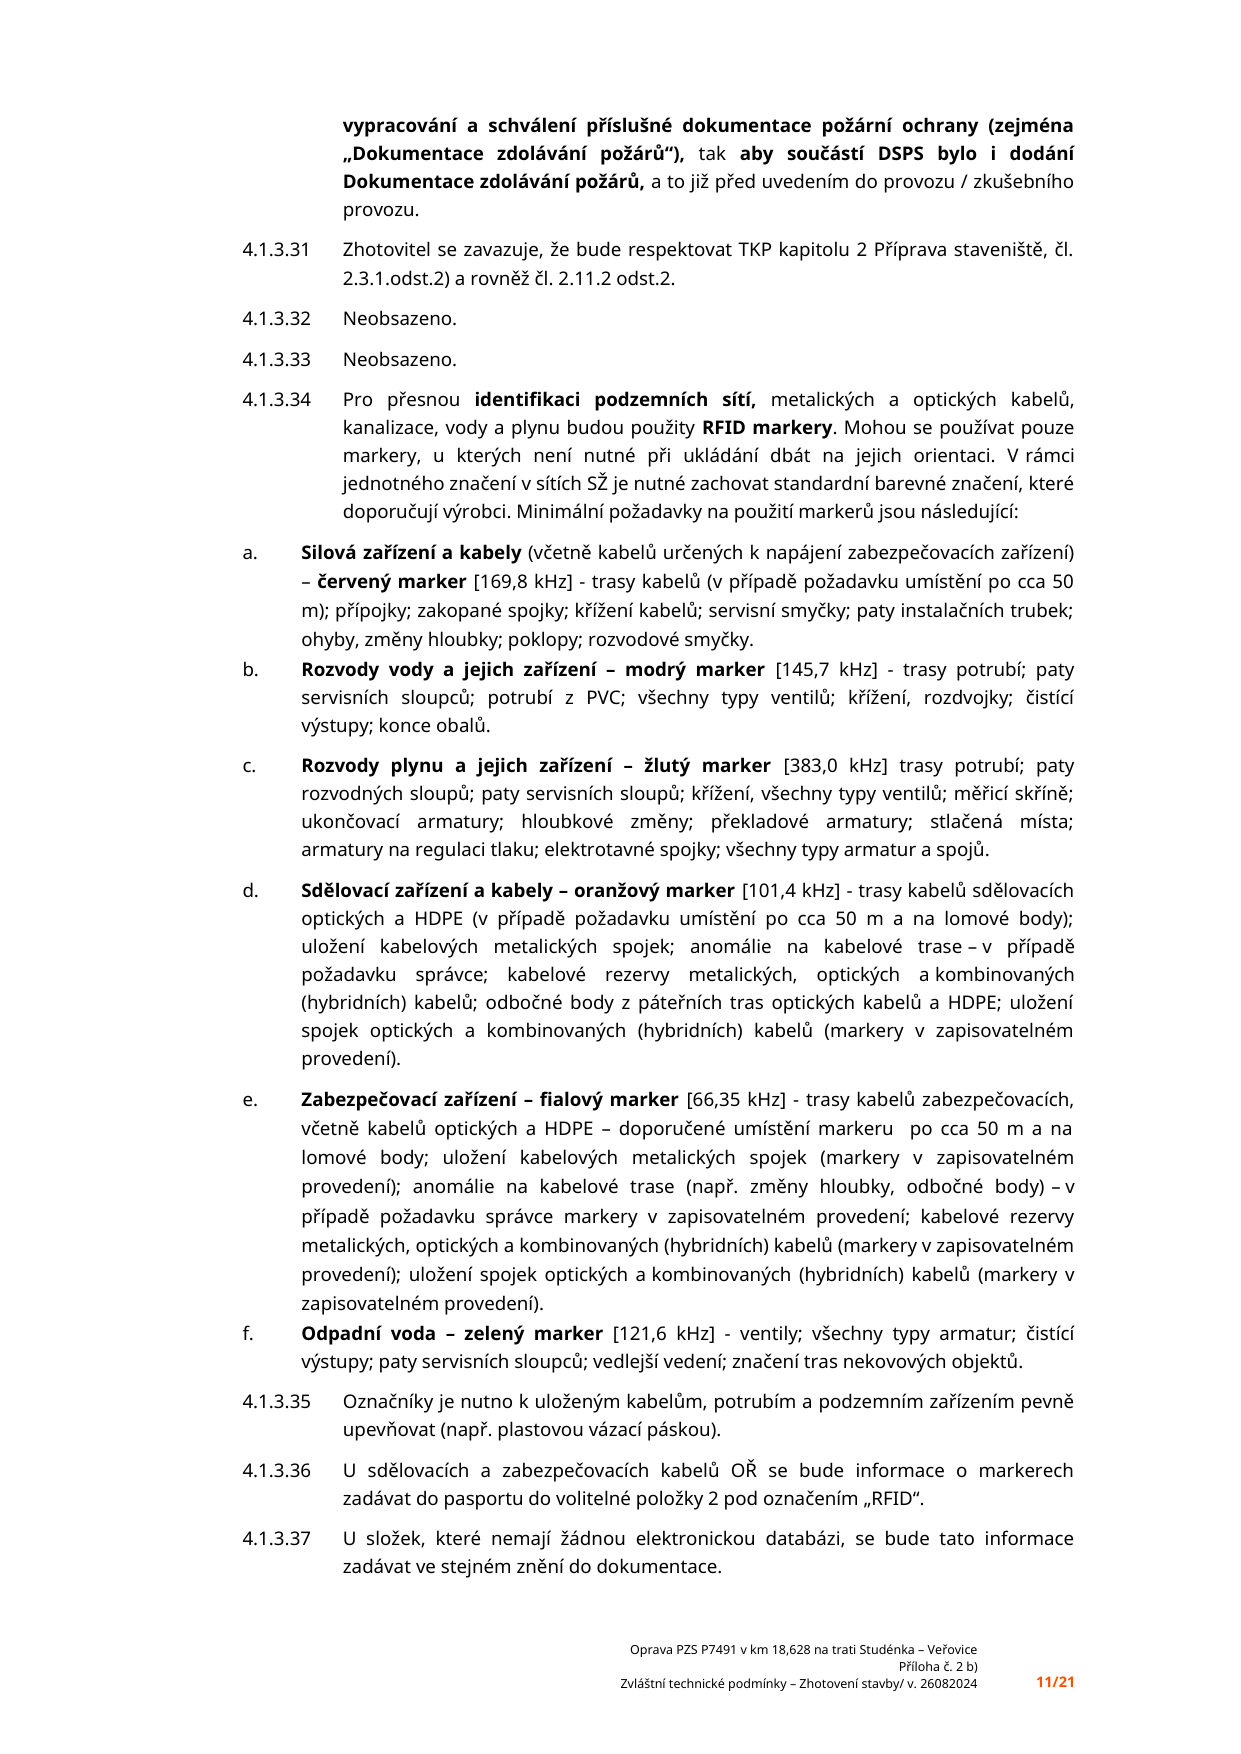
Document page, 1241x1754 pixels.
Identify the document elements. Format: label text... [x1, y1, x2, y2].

list U složek, které nemají žádnou elektronickou databázi, se bude tato informace zadávat ve stejném znění do dokumentace. [242, 1526, 1075, 1579]
list Odpadní voda – zelený marker [121,6 kHz] - ventily; všechny typy armatur; čistící výstupy; paty servisních sloupců; vedlejší vedení; značení tras nekovových objektů. [242, 1320, 1075, 1373]
list Sdělovací zařízení a kabely – oranžový marker [101,4 kHz] - trasy kabelů sdělovacích optických a HDPE (v případě požadavku umístění po cca 50 m a na lomové body); uložení kabelových metalických spojek; anomálie na kabelové trase – v případě požadavku správce; kabelové rezervy metalických, optických a kombinovaných (hybridních) kabelů; odbočné body z páteřních tras optických kabelů a HDPE; uložení spojek optických a kombinovaných (hybridních) kabelů (markery v zapisovatelném provedení). [242, 877, 1075, 1071]
list Neobsazeno. [242, 305, 1075, 331]
list Neobsazeno. [242, 346, 1075, 371]
list Silová zařízení a kabely (včetně kabelů určených k napájení zabezpečovacích zařízení) – červený marker [169,8 kHz] - trasy kabelů (v případě požadavku umístění po cca 50 m); přípojky; zakopané spojky; křížení kabelů; servisní smyčky; paty instalačních trubek; ohyby, změny hloubky; poklopy; rozvodové smyčky. [242, 539, 1075, 652]
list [242, 112, 1075, 222]
list Rozvody plynu a jejich zařízení – žlutý marker [383,0 kHz] trasy potrubí; paty rozvodných sloupů; paty servisních sloupů; křížení, všechny typy ventilů; měřicí skříně; ukončovací armatury; hloubkové změny; překladové armatury; stlačená místa; armatury na regulaci tlaku; elektrotavné spojky; všechny typy armatur a spojů. [242, 753, 1075, 862]
list Zhotovitel se zavazuje, že bude respektovat TKP kapitolu 2 Příprava staveniště, čl. 2.3.1.odst.2) a rovněž čl. 2.11.2 odst.2. [242, 237, 1075, 290]
list Rozvody vody a jejich zařízení – modrý marker [145,7 kHz] - trasy potrubí; paty servisních sloupců; potrubí z PVC; všechny typy ventilů; křížení, rozdvojky; čistící výstupy; konce obalů. [242, 656, 1075, 738]
list Zabezpečovací zařízení – fialový marker [66,35 kHz] - trasy kabelů zabezpečovacích, včetně kabelů optických a HDPE – doporučené umístění markeru po cca 50 m a na lomové body; uložení kabelových metalických spojek (markery v zapisovatelném provedení); anomálie na kabelové trase (např. změny hloubky, odbočné body) – v případě požadavku správce markery v zapisovatelném provedení; kabelové rezervy metalických, optických a kombinovaných (hybridních) kabelů (markery v zapisovatelném provedení); uložení spojek optických a kombinovaných (hybridních) kabelů (markery v zapisovatelném provedení). [242, 1086, 1075, 1316]
list Označníky je nutno k uloženým kabelům, potrubím a podzemním zařízením pevně upevňovat (např. plastovou vázací páskou). [242, 1388, 1075, 1442]
list Pro přesnou identifikaci podzemních sítí, metalických a optických kabelů, kanalizace, vody a plynu budou použity RFID markery. Mohou se používat pouze markery, u kterých není nutné při ukládání dbát na jejich orientaci. V rámci jednotného značení v sítích SŽ je nutné zachovat standardní barevné značení, které doporučují výrobci. Minimální požadavky na použití markerů jsou následující: [242, 386, 1075, 524]
list U sdělovacích a zabezpečovacích kabelů OŘ se bude informace o markerech zadávat do pasportu do volitelné položky 2 pod označením „RFID“. [242, 1457, 1075, 1511]
